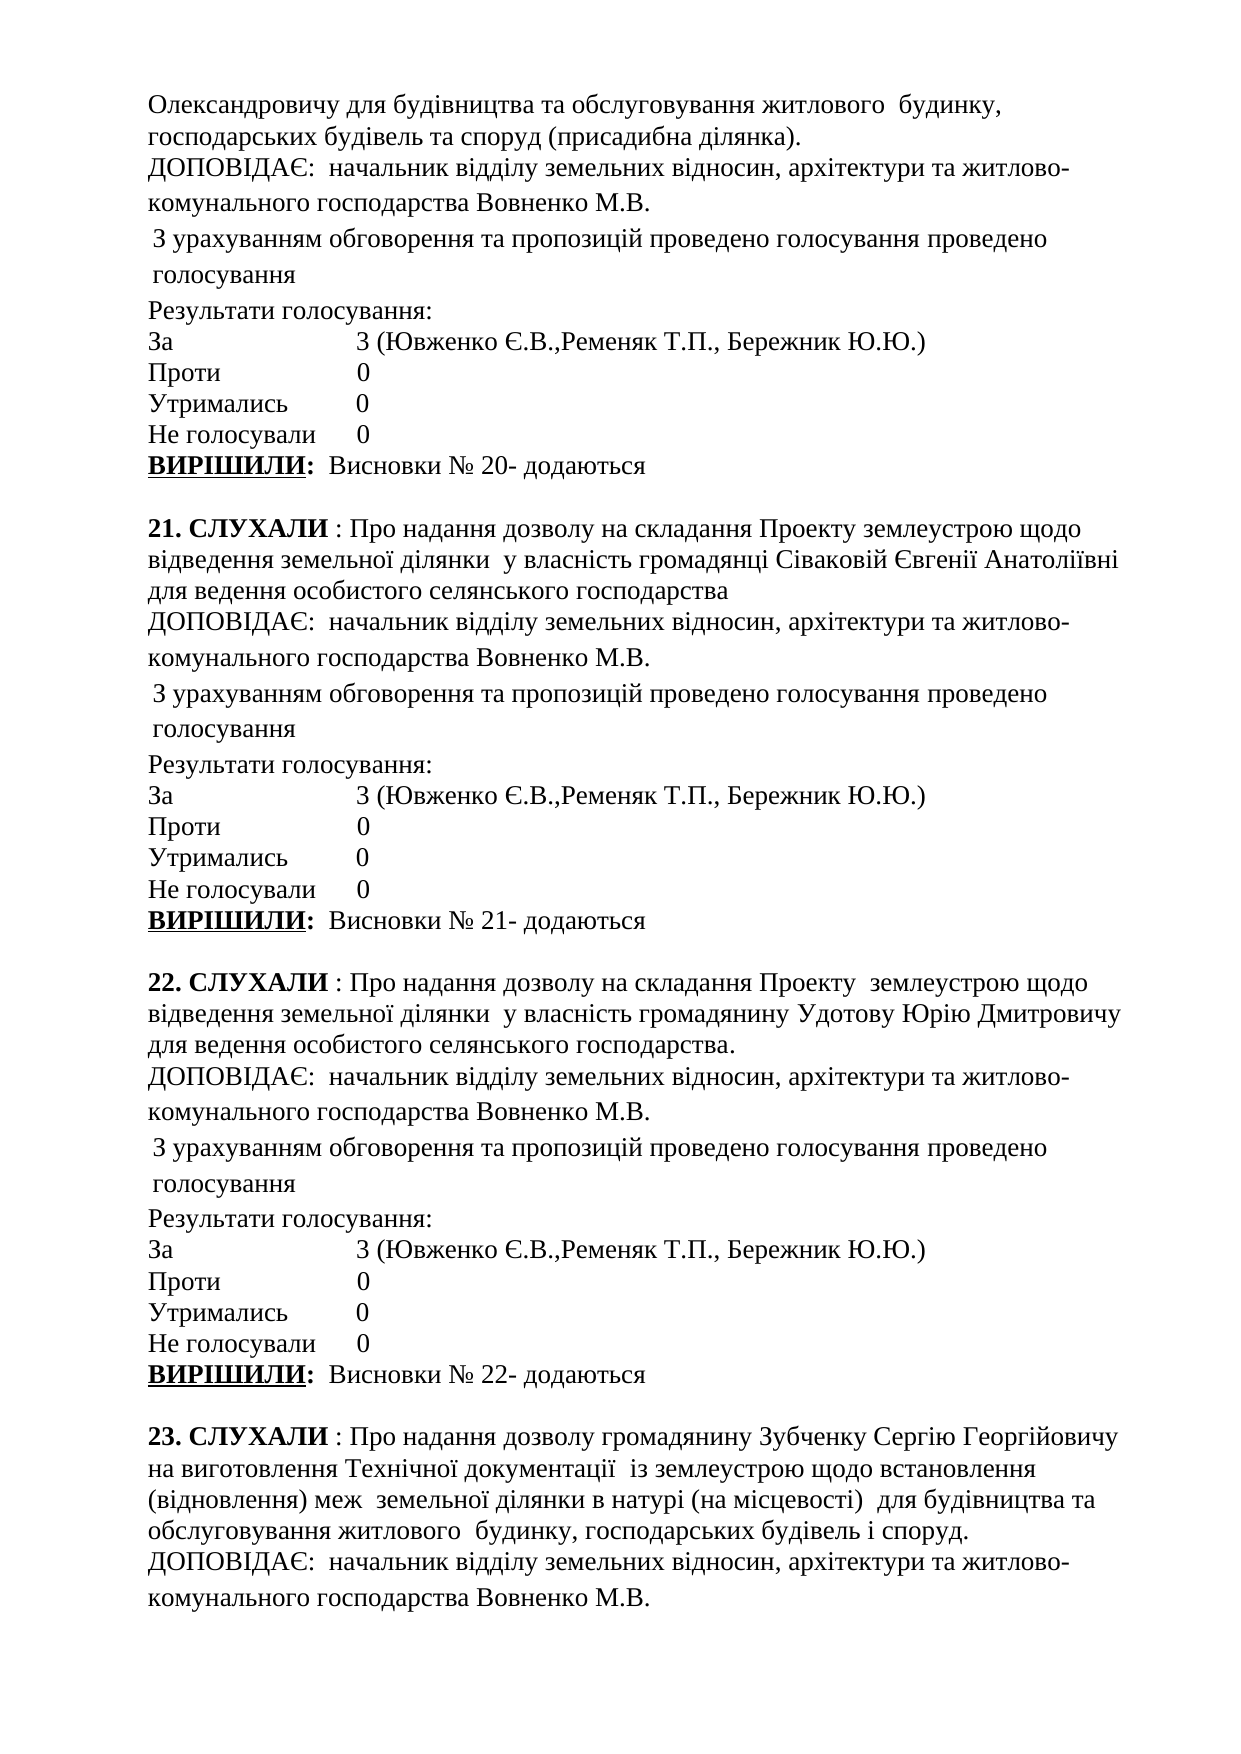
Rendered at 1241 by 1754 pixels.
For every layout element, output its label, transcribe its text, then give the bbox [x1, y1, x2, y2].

text ДОПОВІДАЄ: начальник відділу земельних відносин, архітектури та житлово-комунального господарства Вовненко М.В. [148, 1059, 1152, 1126]
text Не голосували 0 [148, 873, 1152, 904]
text Проти 0 [148, 1265, 1152, 1296]
text ВИРІШИЛИ: Висновки № 22- додаються [148, 1358, 1152, 1389]
text Утримались 0 [148, 387, 1152, 418]
text Результати голосування: [148, 748, 1152, 779]
text За 3 (Ювженко Є.В.,Ременяк Т.П., Бережник Ю.Ю.) [148, 1234, 1152, 1265]
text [148, 88, 1152, 151]
text З урахуванням обговорення та пропозицій проведено голосування проведено голосування [152, 677, 1152, 743]
text Результати голосування: [148, 294, 1152, 325]
text ДОПОВІДАЄ: начальник відділу земельних відносин, архітектури та житлово-комунального господарства Вовненко М.В. [148, 605, 1152, 672]
text ВИРІШИЛИ: Висновки № 20- додаються [148, 449, 1152, 481]
text 23. СЛУХАЛИ : Про надання дозволу громадянину Зубченку Сергію Георгійовичу на виготовлення Технічної документації із землеустрою щодо встановлення (відновлення) меж земельної ділянки в натурі (на місцевості) для будівництва та обслуговування житлового будинку, господарських будівель і споруд. [148, 1421, 1152, 1545]
text Утримались 0 [148, 842, 1152, 873]
text ДОПОВІДАЄ: начальник відділу земельних відносин, архітектури та житлово-комунального господарства Вовненко М.В. [148, 151, 1152, 218]
text Не голосували 0 [148, 418, 1152, 449]
text За 3 (Ювженко Є.В.,Ременяк Т.П., Бережник Ю.Ю.) [148, 779, 1152, 810]
text З урахуванням обговорення та пропозицій проведено голосування проведено голосування [152, 1131, 1152, 1198]
text 22. СЛУХАЛИ : Про надання дозволу на складання Проекту землеустрою щодо відведення земельної ділянки у власність громадянину Удотову Юрію Дмитровичу для ведення особистого селянського господарства. [148, 966, 1152, 1059]
text Проти 0 [148, 810, 1152, 842]
text За 3 (Ювженко Є.В.,Ременяк Т.П., Бережник Ю.Ю.) [148, 325, 1152, 356]
text Проти 0 [148, 356, 1152, 387]
text Результати голосування: [148, 1202, 1152, 1234]
text 21. СЛУХАЛИ : Про надання дозволу на складання Проекту землеустрою щодо відведення земельної ділянки у власність громадянці Сіваковій Євгенії Анатоліївні для ведення особистого селянського господарства [148, 512, 1152, 605]
text Не голосували 0 [148, 1327, 1152, 1358]
text ДОПОВІДАЄ: начальник відділу земельних відносин, архітектури та житлово-комунального господарства Вовненко М.В. [148, 1545, 1152, 1612]
text ВИРІШИЛИ: Висновки № 21- додаються [148, 904, 1152, 935]
text Утримались 0 [148, 1296, 1152, 1327]
text З урахуванням обговорення та пропозицій проведено голосування проведено голосування [152, 222, 1152, 289]
